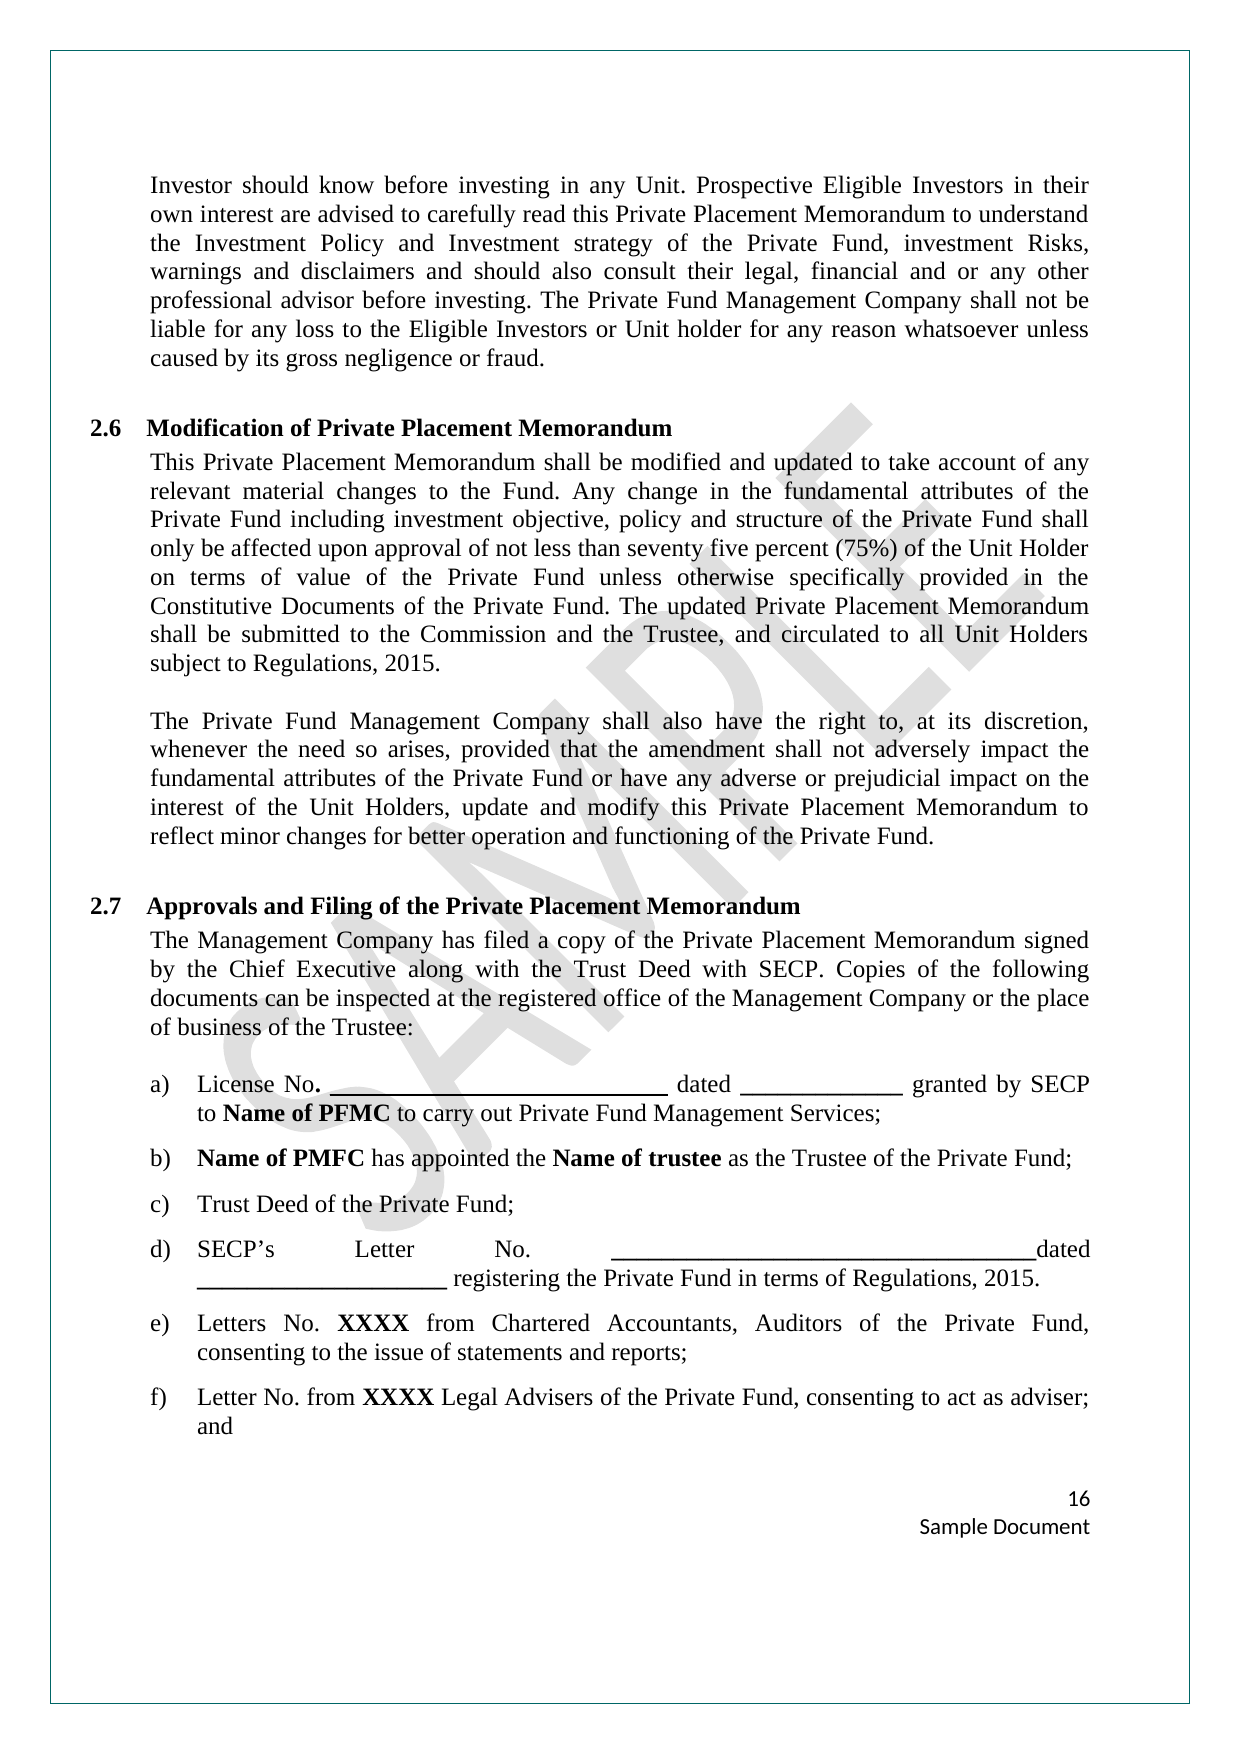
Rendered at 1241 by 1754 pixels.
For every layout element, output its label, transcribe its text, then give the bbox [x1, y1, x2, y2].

list Name of PMFC has appointed the Name of trustee as the Trustee of the Private Fund; [150, 1143, 1090, 1172]
list License No. ___________________________ dated _____________ granted by SECP to Name of PFMC to carry out Private Fund Management Services; [150, 1069, 1090, 1127]
text The Management Company has filed a copy of the Private Placement Memorandum signed by the Chief Executive along with the Trust Deed with SECP. Copies of the following documents can be inspected at the registered office of the Management Company or the place of business of the Trustee: [150, 925, 1090, 1040]
list SECP’s Letter No. __________________________________dated ____________________ registering the Private Fund in terms of Regulations, 2015. [150, 1234, 1090, 1292]
text This Private Placement Memorandum shall be modified and updated to take account of any relevant material changes to the Fund. Any change in the fundamental attributes of the Private Fund including investment objective, policy and structure of the Private Fund shall only be affected upon approval of not less than seventy five percent (75%) of the Unit Holder on terms of value of the Private Fund unless otherwise specifically provided in the Constitutive Documents of the Private Fund. The updated Private Placement Memorandum shall be submitted to the Commission and the Trustee, and circulated to all Unit Holders subject to Regulations, 2015. [150, 447, 1090, 677]
list Trust Deed of the Private Fund; [150, 1189, 1090, 1217]
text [150, 170, 1090, 371]
subtitle Modification of Private Placement Memorandum [90, 413, 1090, 441]
subtitle Approvals and Filing of the Private Placement Memorandum [90, 891, 1090, 919]
text The Private Fund Management Company shall also have the right to, at its discretion, whenever the need so arises, provided that the amendment shall not adversely impact the fundamental attributes of the Private Fund or have any adverse or prejudicial impact on the interest of the Unit Holders, update and modify this Private Placement Memorandum to reflect minor changes for better operation and functioning of the Private Fund. [150, 706, 1090, 849]
list Letters No. XXXX from Chartered Accountants, Auditors of the Private Fund, consenting to the issue of statements and reports; [150, 1308, 1090, 1366]
list Letter No. from XXXX Legal Advisers of the Private Fund, consenting to act as adviser; and [150, 1382, 1090, 1440]
